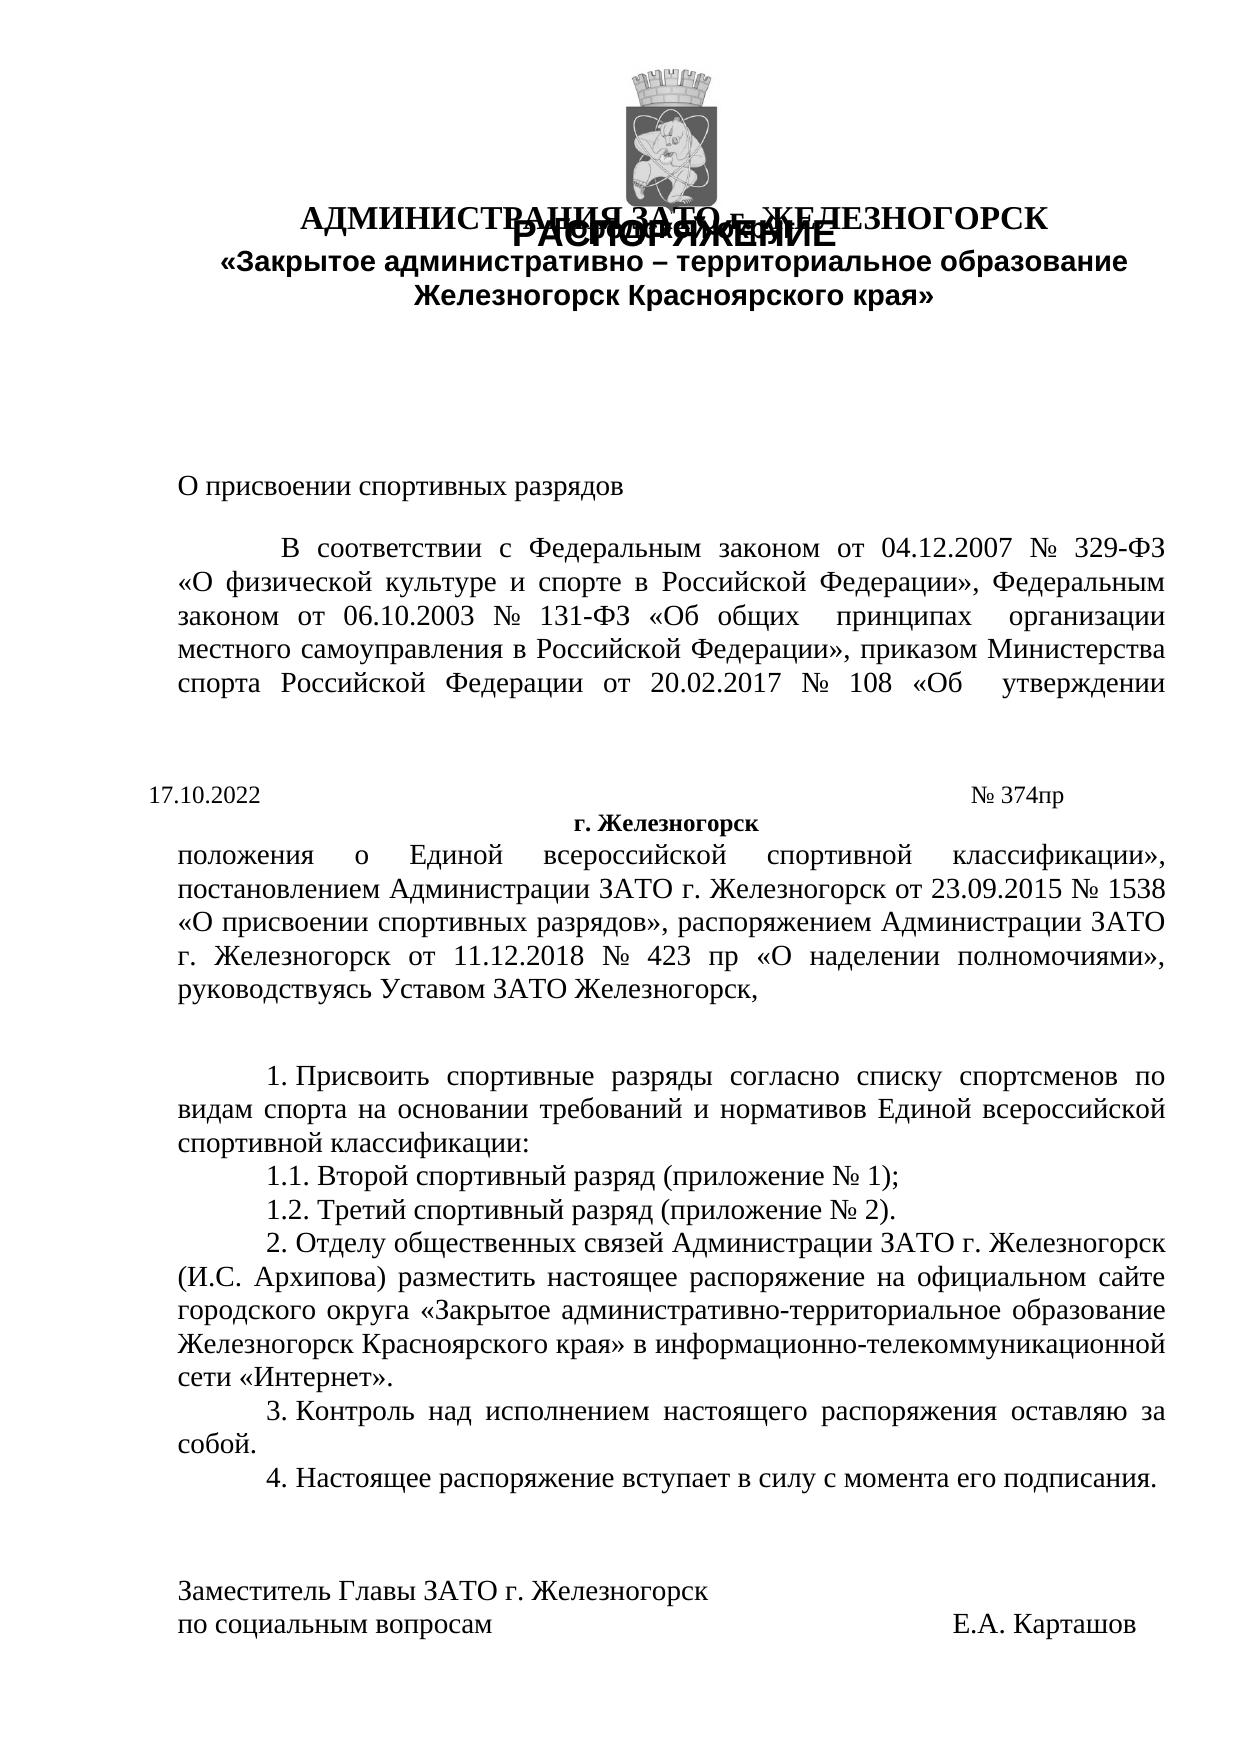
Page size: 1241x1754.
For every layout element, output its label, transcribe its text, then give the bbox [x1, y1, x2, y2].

text О присвоении спортивных разрядов [177, 468, 1160, 502]
list 1.1. Второй спортивный разряд (приложение № 1); [266, 1158, 1166, 1192]
text РАСПОРЯЖЕНИЕ [158, 211, 1190, 254]
text по социальным вопросам Е.А. Карташов [177, 1606, 1166, 1640]
list Настоящее распоряжение вступает в силу с момента его подписания. [177, 1460, 1166, 1494]
list Контроль над исполнением настоящего распоряжения оставляю за собой. [177, 1393, 1166, 1460]
text «Закрытое административно – территориальное образование Железногорск Красноярского края» [158, 254, 1190, 312]
text 17.10.2022 № 374пр [148, 780, 1184, 808]
text г. Железногорск [148, 808, 1184, 837]
subtitle АДМИНИСТРАЦИЯ ЗАТО г. ЖЕЛЕЗНОГОРСК [158, 198, 1190, 211]
list Отделу общественных связей Администрации ЗАТО г. Железногорск (И.С. Архипова) разместить настоящее распоряжение на официальном сайте городского округа «Закрытое административно-территориальное образование Железногорск Красноярского края» в информационно-телекоммуникационной сети «Интернет». [177, 1225, 1166, 1393]
text В соответствии с Федеральным законом от 04.12.2007 № 329-ФЗ «О физической культуре и спорте в Российской Федерации», Федеральным законом от 06.10.2003 № 131-ФЗ «Об общих принципах организации местного самоуправления в Российской Федерации», приказом Министерства спорта Российской Федерации от 20.02.2017 № 108 «Об утверждении положения о Единой всероссийской спортивной классификации», постановлением Администрации ЗАТО г. Железногорск от 23.09.2015 № 1538 «О присвоении спортивных разрядов», распоряжением Администрации ЗАТО г. Железногорск от 11.12.2018 № 423 пр «О наделении полномочиями», руководствуясь Уставом ЗАТО Железногорск, [177, 837, 1166, 1005]
text В соответствии с Федеральным законом от 04.12.2007 № 329-ФЗ «О физической культуре и спорте в Российской Федерации», Федеральным законом от 06.10.2003 № 131-ФЗ «Об общих принципах организации местного самоуправления в Российской Федерации», приказом Министерства спорта Российской Федерации от 20.02.2017 № 108 «Об утверждении положения о Единой всероссийской спортивной классификации», постановлением Администрации ЗАТО г. Железногорск от 23.09.2015 № 1538 «О присвоении спортивных разрядов», распоряжением Администрации ЗАТО г. Железногорск от 11.12.2018 № 423 пр «О наделении полномочиями», руководствуясь Уставом ЗАТО Железногорск, [177, 531, 1166, 780]
list 1.2. Третий спортивный разряд (приложение № 2). [266, 1192, 1166, 1225]
list Присвоить спортивные разряды согласно списку спортсменов по видам спорта на основании требований и нормативов Единой всероссийской спортивной классификации: [177, 1058, 1166, 1158]
text Заместитель Главы ЗАТО г. Железногорск [177, 1573, 1166, 1606]
